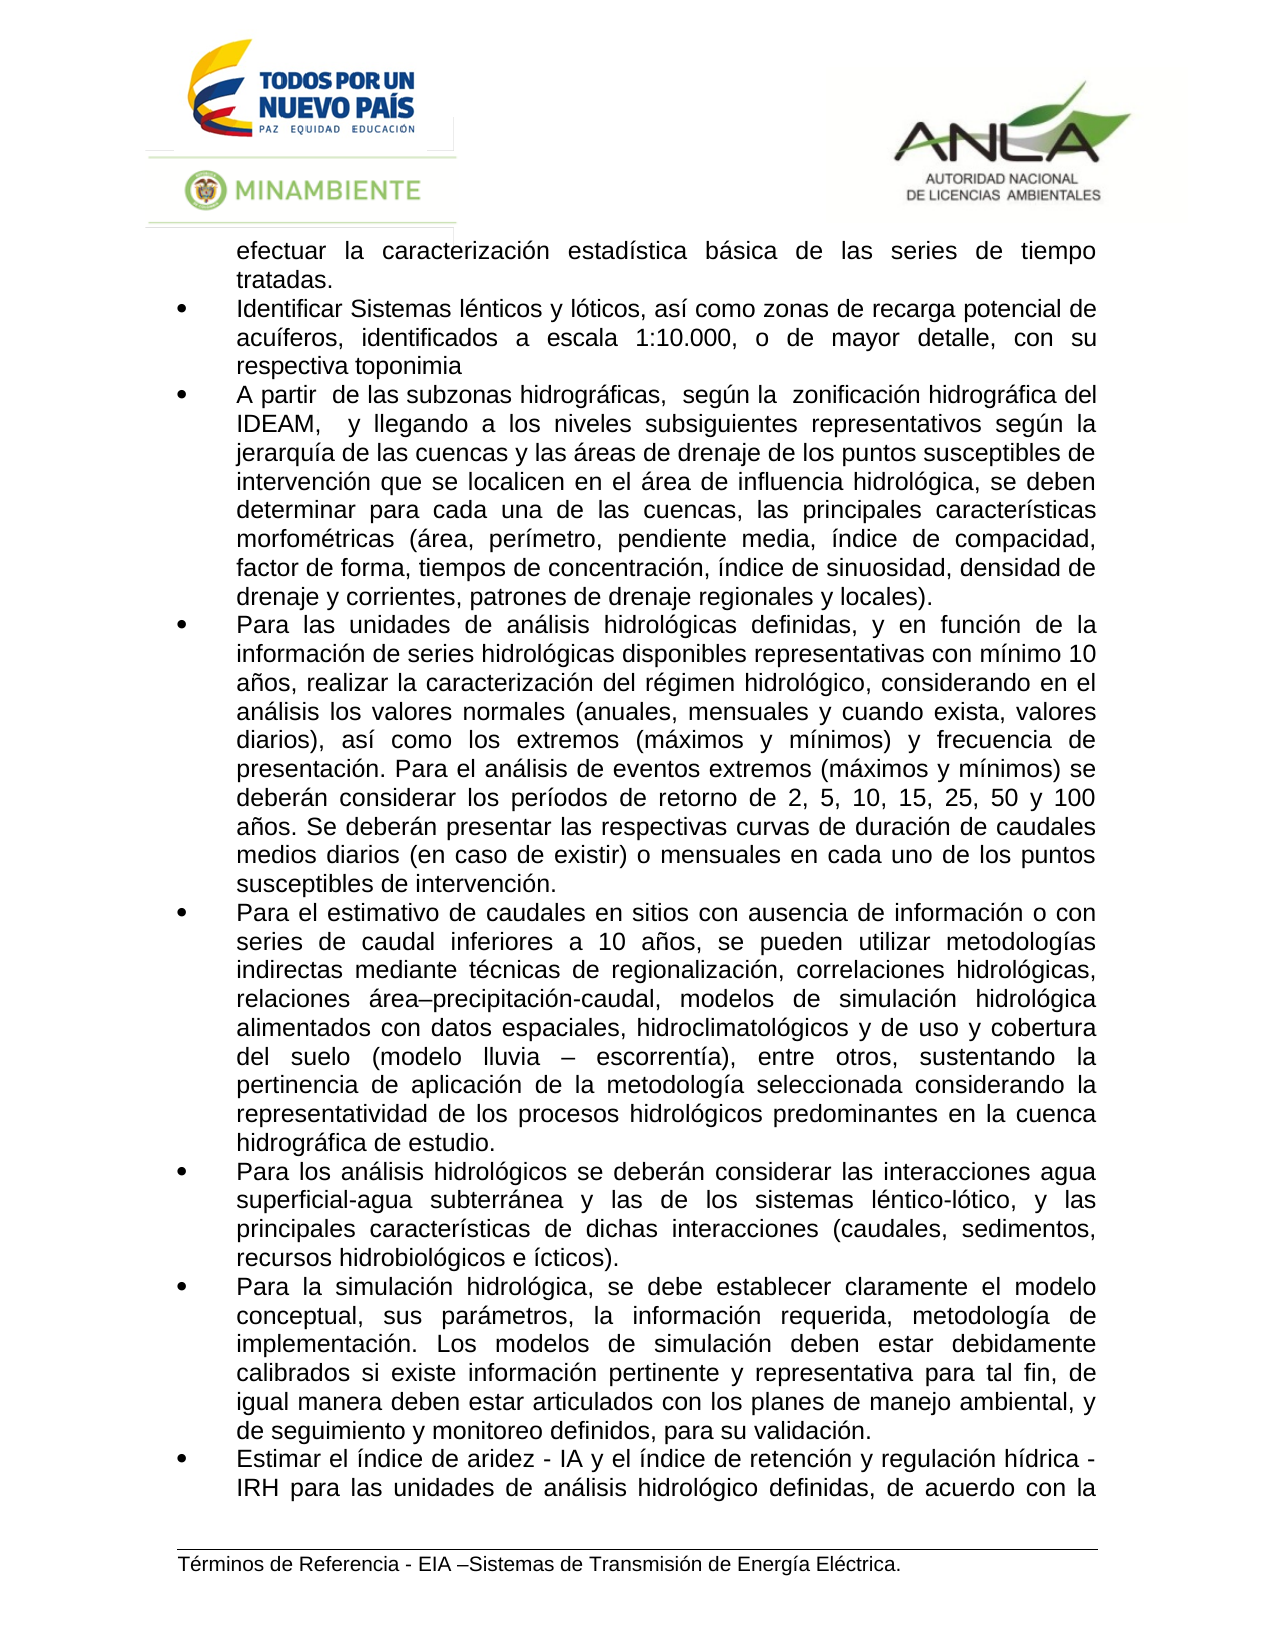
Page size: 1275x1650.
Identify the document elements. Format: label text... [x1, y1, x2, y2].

list A partir de las subzonas hidrográficas, según la zonificación hidrográfica del IDEAM, y llegando a los niveles subsiguientes representativos según la jerarquía de las cuencas y las áreas de drenaje de los puntos susceptibles de intervención que se localicen en el área de influencia hidrológica, se deben determinar para cada una de las cuencas, las principales características morfométricas (área, perímetro, pendiente media, índice de compacidad, factor de forma, tiempos de concentración, índice de sinuosidad, densidad de drenaje y corrientes, patrones de drenaje regionales y locales). [177, 380, 1098, 610]
picture [145, 29, 460, 257]
list Para las unidades de análisis hidrológicas definidas, y en función de la información de series hidrológicas disponibles representativas con mínimo 10 años, realizar la caracterización del régimen hidrológico, considerando en el análisis los valores normales (anuales, mensuales y cuando exista, valores diarios), así como los extremos (máximos y mínimos) y frecuencia de presentación. Para el análisis de eventos extremos (máximos y mínimos) se deberán considerar los períodos de retorno de 2, 5, 10, 15, 25, 50 y 100 años. Se deberán presentar las respectivas curvas de duración de caudales medios diarios (en caso de existir) o mensuales en cada uno de los puntos susceptibles de intervención. [177, 610, 1098, 898]
list Identificar Sistemas lénticos y lóticos, así como zonas de recarga potencial de acuíferos, identificados a escala 1:10.000, o de mayor detalle, con su respectiva toponimia [177, 294, 1098, 380]
list Para el estimativo de caudales en sitios con ausencia de información o con series de caudal inferiores a 10 años, se pueden utilizar metodologías indirectas mediante técnicas de regionalización, correlaciones hidrológicas, relaciones área–precipitación-caudal, modelos de simulación hidrológica alimentados con datos espaciales, hidroclimatológicos y de uso y cobertura del suelo (modelo lluvia – escorrentía), entre otros, sustentando la pertinencia de aplicación de la metodología seleccionada considerando la representatividad de los procesos hidrológicos predominantes en la cuenca hidrográfica de estudio. [177, 898, 1098, 1157]
list Para los análisis hidrológicos se deberán considerar las interacciones agua superficial-agua subterránea y las de los sistemas léntico-lótico, y las principales características de dichas interacciones (caudales, sedimentos, recursos hidrobiológicos e ícticos). [177, 1157, 1098, 1272]
picture [825, 67, 1189, 223]
list Para la simulación hidrológica, se debe establecer claramente el modelo conceptual, sus parámetros, la información requerida, metodología de implementación. Los modelos de simulación deben estar debidamente calibrados si existe información pertinente y representativa para tal fin, de igual manera deben estar articulados con los planes de manejo ambiental, y de seguimiento y monitoreo definidos, para su validación. [177, 1272, 1098, 1444]
